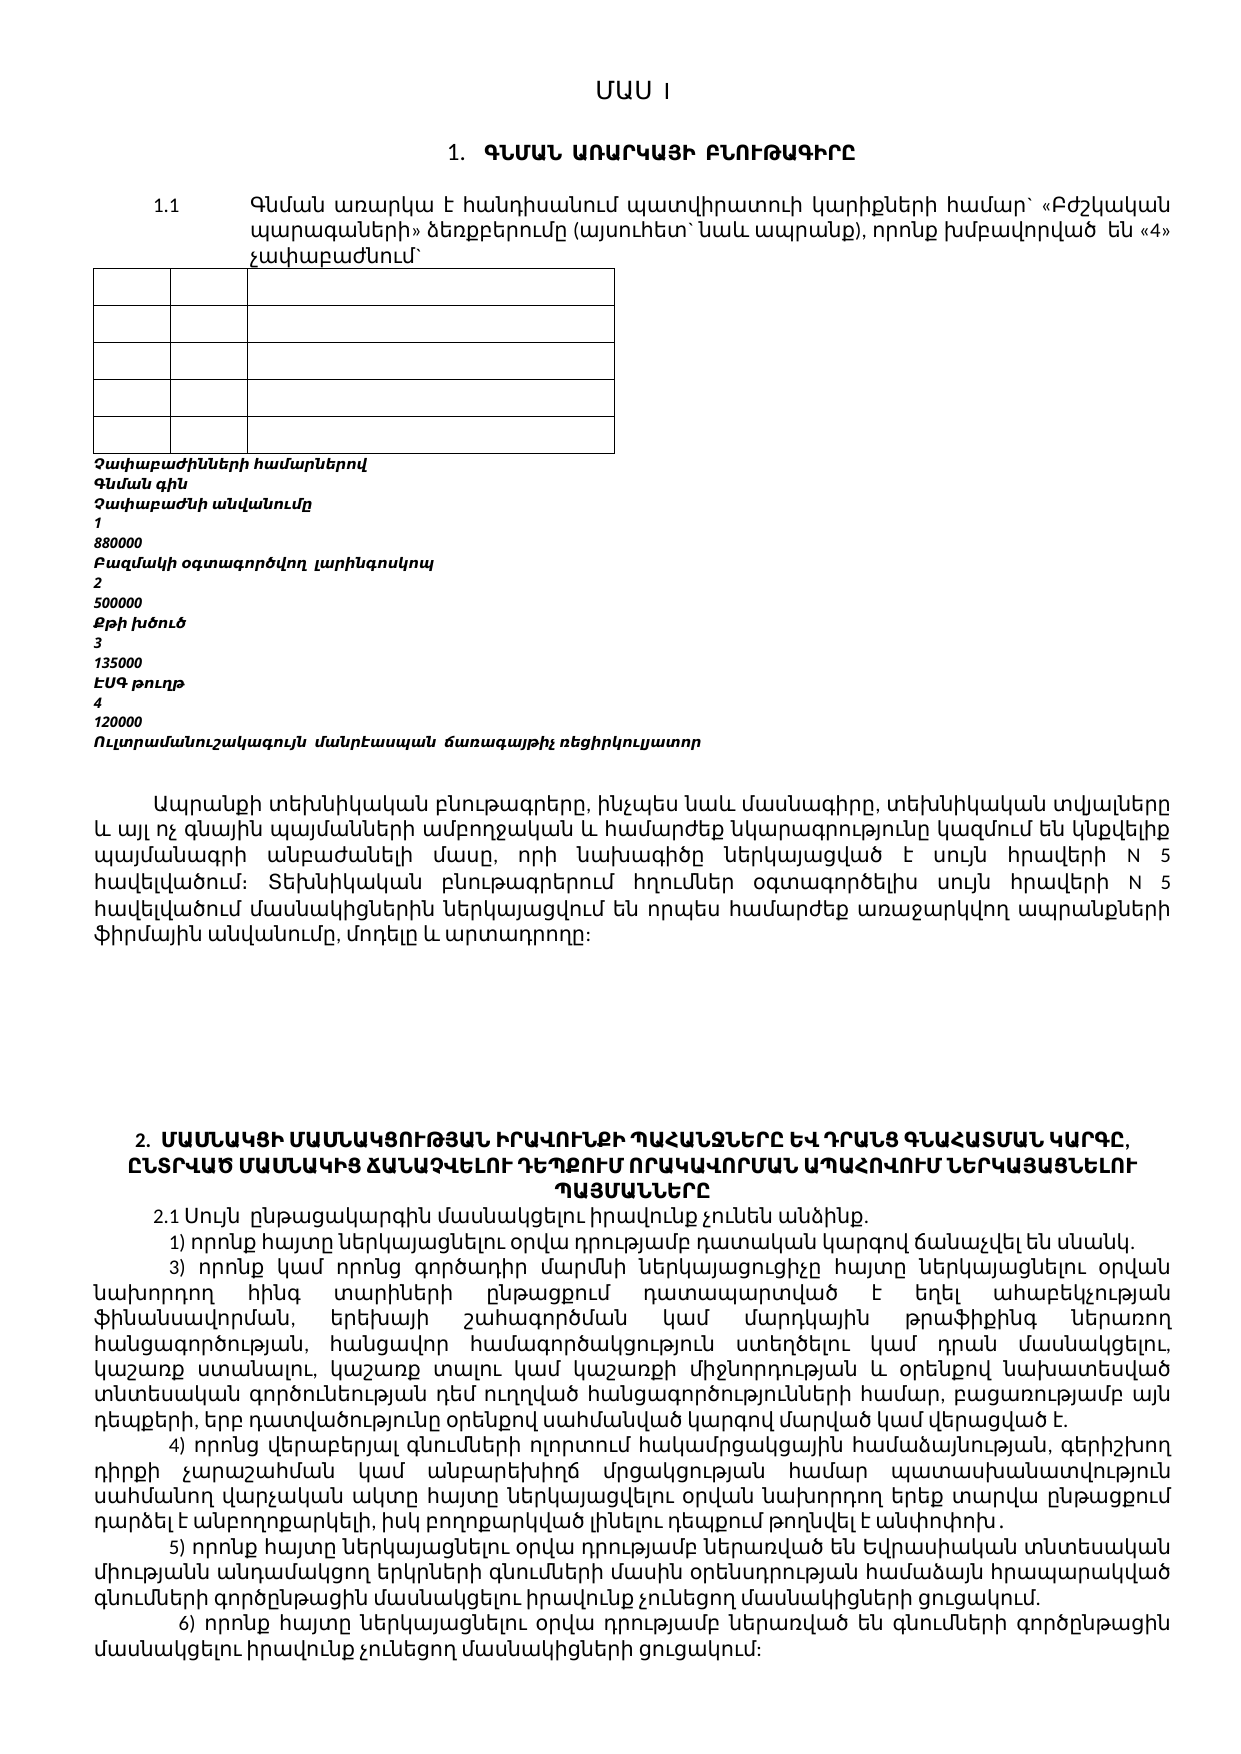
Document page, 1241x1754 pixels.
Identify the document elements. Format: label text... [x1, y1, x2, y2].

text 3) որոնք կամ որոնց գործադիր մարմնի ներկայացուցիչը հայտը ներկայացնելու օրվան նախորդող հինգ տարիների ընթացքում դատապարտված է եղել ահաբեկչության ֆինանսավորման, երեխայի շահագործման կամ մարդկային թրաֆիքինգ ներառող հանցագործության, հանցավոր համագործակցություն ստեղծելու կամ դրան մասնակցելու, կաշառք ստանալու, կաշառք տալու կամ կաշառքի միջնորդության և օրենքով նախատեսված տնտեսական գործունեության դեմ ուղղված հանցագործությունների համար, բացառությամբ այն դեպքերի, երբ դատվածությունը օրենքով սահմանված կարգով մարված կամ վերացված է. [94, 1254, 1171, 1432]
text 5) որոնք հայտը ներկայացնելու օրվա դրությամբ ներառված են Եվրասիական տնտեսական միությանն անդամակցող երկրների գնումների մասին օրենսդրության համաձայն հրապարակված գնումների գործընթացին մասնակցելու իրավունք չունեցող մասնակիցների ցուցակում. [94, 1534, 1171, 1610]
text 2.1 Սույն ընթացակարգին մասնակցելու իրավունք չունեն անձինք. [94, 1204, 1171, 1229]
text 2. ՄԱՍՆԱԿՑԻ ՄԱՍՆԱԿՑՈՒԹՅԱՆ ԻՐԱՎՈՒՆՔԻ ՊԱՀԱՆՋՆԵՐԸ ԵՎ ԴՐԱՆՑ ԳՆԱՀԱՏՄԱՆ ԿԱՐԳԸ, ԸՆՏՐՎԱԾ ՄԱՍՆԱԿԻՑ ՃԱՆԱՉՎԵԼՈՒ ԴԵՊՔՈՒՄ ՈՐԱԿԱՎՈՐՄԱՆ ԱՊԱՀՈՎՈՒՄ ՆԵՐԿԱՅԱՑՆԵԼՈՒ ՊԱՅՄԱՆՆԵՐԸ [94, 1127, 1171, 1204]
text Ապրանքի տեխնիկական բնութագրերը, ինչպես նաև մասնագիրը, տեխնիկական տվյալները և այլ ոչ գնային պայմանների ամբողջական և համարժեք նկարագրությունը կազմում են կնքվելիք պայմանագրի անբաժանելի մասը, որի նախագիծը ներկայացված է սույն հրավերի N 5 հավելվածում։ Տեխնիկական բնութագրերում հղումներ օգտագործելիս սույն հրավերի N 5 հավելվածում մասնակիցներին ներկայացվում են որպես համարժեք առաջարկվող ապրանքների ֆիրմային անվանումը, մոդելը և արտադրողը: [94, 791, 1171, 947]
text 6) որոնք հայտը ներկայացնելու օրվա դրությամբ ներառված են գնումների գործընթացին մասնակցելու իրավունք չունեցող մասնակիցների ցուցակում: [94, 1610, 1171, 1661]
text 4) որոնց վերաբերյալ գնումների ոլորտում հակամրցակցային համաձայնության, գերիշխող դիրքի չարաշահման կամ անբարեխիղճ մրցակցության համար պատասխանատվություն սահմանող վարչական ակտը հայտը ներկայացվելու օրվան նախորդող երեք տարվա ընթացքում դարձել է անբողոքարկելի, իսկ բողոքարկված լինելու դեպքում թողնվել է անփոփոխ․ [94, 1432, 1171, 1534]
text ՄԱՍ I [94, 75, 1171, 106]
subtitle Գնման առարկա է հանդիսանում պատվիրատուի կարիքների համար` «Բժշկական պարագաների» ձեռքբերումը (այսուհետ` նաև ապրանք), որոնք խմբավորված են «4» չափաբաժնում` [153, 192, 1171, 268]
list ԳՆՄԱՆ ԱՌԱՐԿԱՅԻ ԲՆՈՒԹԱԳԻՐԸ [131, 136, 1171, 167]
text 1) որոնք հայտը ներկայացնելու օրվա դրությամբ դատական կարգով ճանաչվել են սնանկ. [94, 1229, 1171, 1254]
